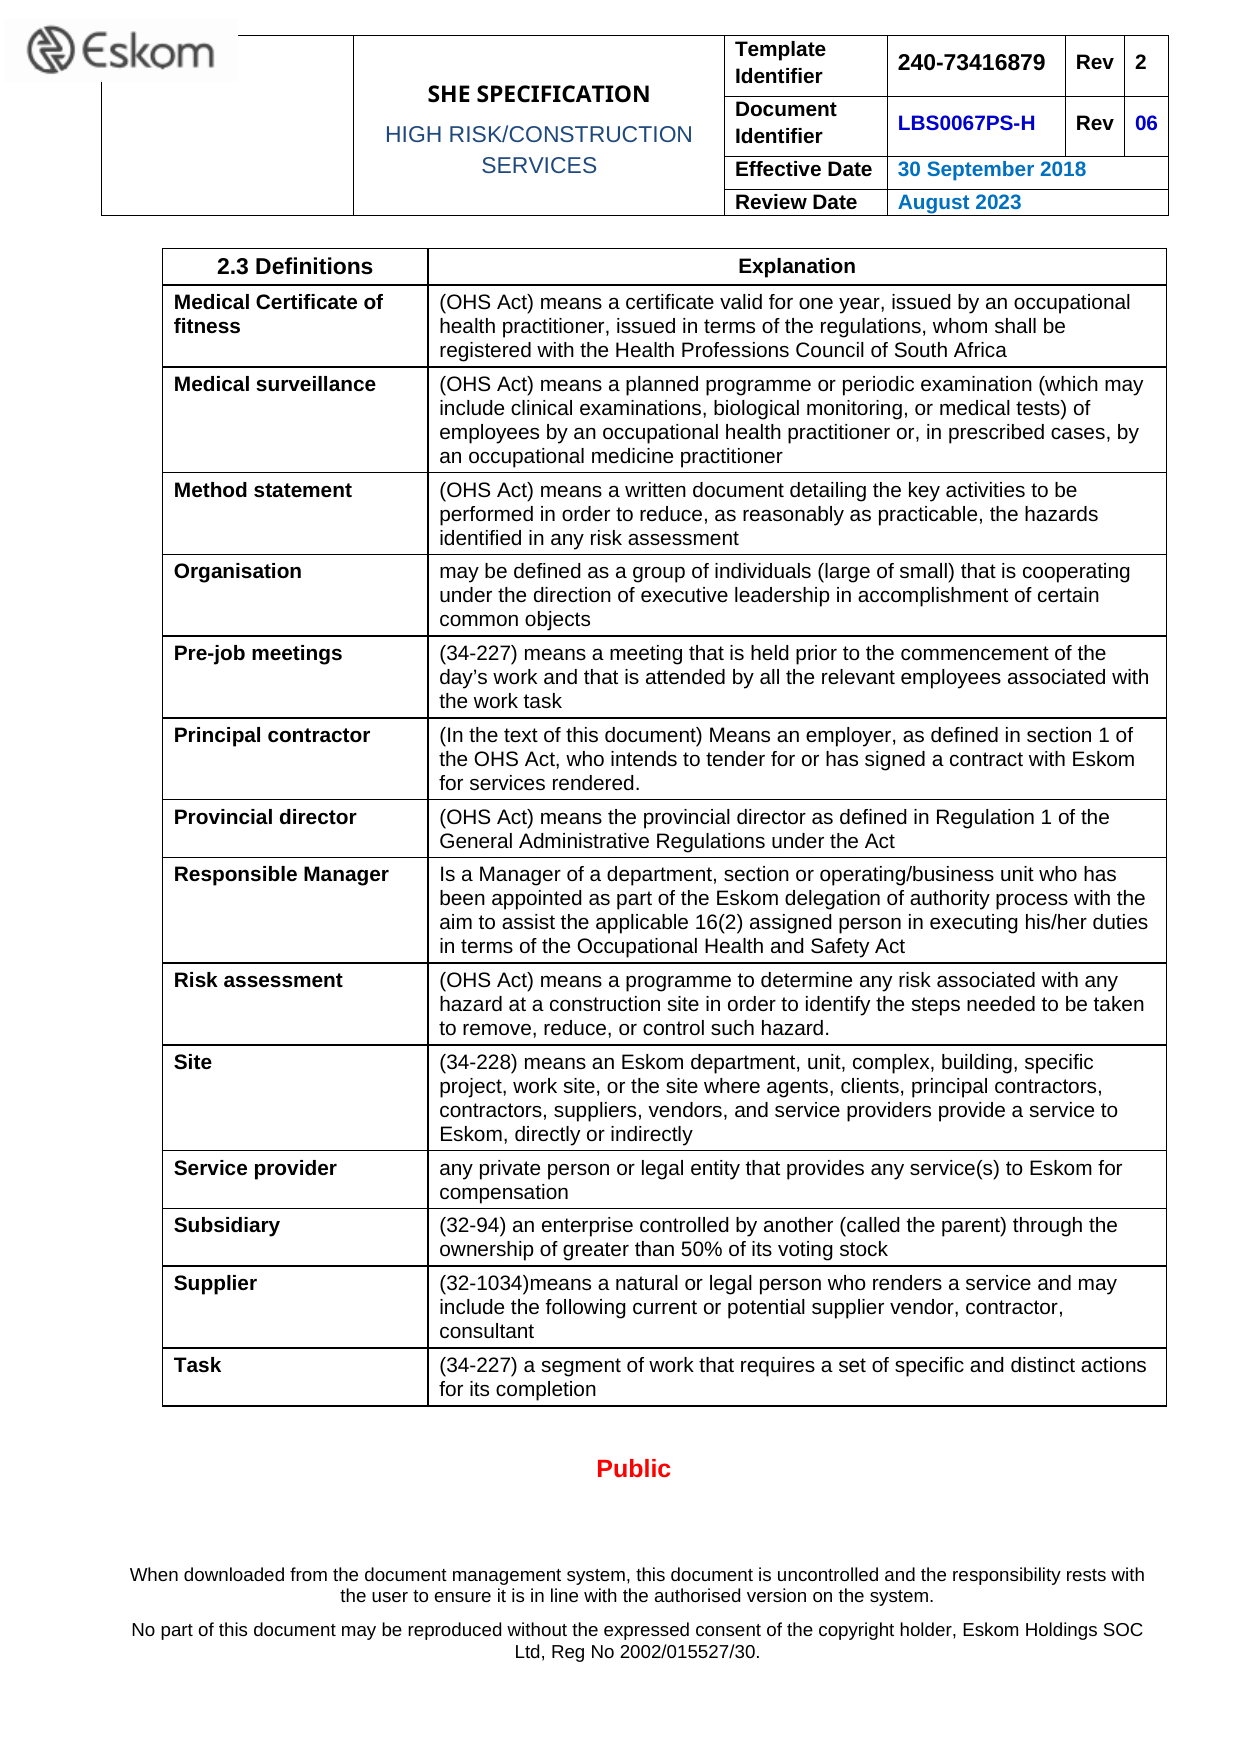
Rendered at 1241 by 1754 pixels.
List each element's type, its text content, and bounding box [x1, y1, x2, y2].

table_cell (32-1034)means a natural or legal person who renders a service and may include the following current or potential supplier vendor, contractor, consultant [429, 1267, 1166, 1347]
table_cell Provincial director [163, 800, 427, 857]
table_cell (OHS Act) means a written document detailing the key activities to be performed in order to reduce, as reasonably as practicable, the hazards identified in any risk assessment [429, 473, 1166, 553]
table_cell Service provider [163, 1151, 427, 1208]
table_cell Subsidiary [163, 1209, 427, 1265]
table_cell Is a Manager of a department, section or operating/business unit who has been appointed as part of the Eskom delegation of authority process with the aim to assist the applicable 16(2) assigned person in executing his/her duties in terms of the Occupational Health and Safety Act [429, 858, 1166, 962]
table_cell (34-227) means a meeting that is held prior to the commencement of the day’s work and that is attended by all the relevant employees associated with the work task [429, 637, 1166, 717]
table_cell (OHS Act) means a planned programme or periodic examination (which may include clinical examinations, biological monitoring, or medical tests) of employees by an occupational health practitioner or, in prescribed cases, by an occupational medicine practitioner [429, 368, 1166, 472]
table_cell Task [163, 1349, 427, 1405]
table_cell Supplier [163, 1267, 427, 1347]
table_cell Responsible Manager [163, 858, 427, 962]
table_cell Medical surveillance [163, 368, 427, 472]
table_cell Principal contractor [163, 719, 427, 799]
table_cell Pre-job meetings [163, 637, 427, 717]
table_cell (32-94) an enterprise controlled by another (called the parent) through the ownership of greater than 50% of its voting stock [429, 1209, 1166, 1265]
table_cell (OHS Act) means the provincial director as defined in Regulation 1 of the General Administrative Regulations under the Act [429, 800, 1166, 857]
table_cell (34-228) means an Eskom department, unit, complex, building, specific project, work site, or the site where agents, clients, principal contractors, contractors, suppliers, vendors, and service providers provide a service to Eskom, directly or indirectly [429, 1046, 1166, 1150]
table_cell may be defined as a group of individuals (large of small) that is cooperating under the direction of executive leadership in accomplishment of certain common objects [429, 555, 1166, 635]
table_cell Method statement [163, 473, 427, 553]
table_cell (In the text of this document) Means an employer, as defined in section 1 of the OHS Act, who intends to tender for or has signed a contract with Eskom for services rendered. [429, 719, 1166, 799]
table_cell (OHS Act) means a certificate valid for one year, issued by an occupational health practitioner, issued in terms of the regulations, whom shall be registered with the Health Professions Council of South Africa [429, 286, 1166, 366]
table_header 2.3 Definitions [163, 249, 427, 284]
table_cell (34-227) a segment of work that requires a set of specific and distinct actions for its completion [429, 1349, 1166, 1405]
table_header Explanation [429, 249, 1166, 284]
table_cell any private person or legal entity that provides any service(s) to Eskom for compensation [429, 1151, 1166, 1208]
table_cell Medical Certificate of fitness [163, 286, 427, 366]
table_cell Risk assessment [163, 964, 427, 1044]
table_cell (OHS Act) means a programme to determine any risk associated with any hazard at a construction site in order to identify the steps needed to be taken to remove, reduce, or control such hazard. [429, 964, 1166, 1044]
table_cell Site [163, 1046, 427, 1150]
table_cell Organisation [163, 555, 427, 635]
